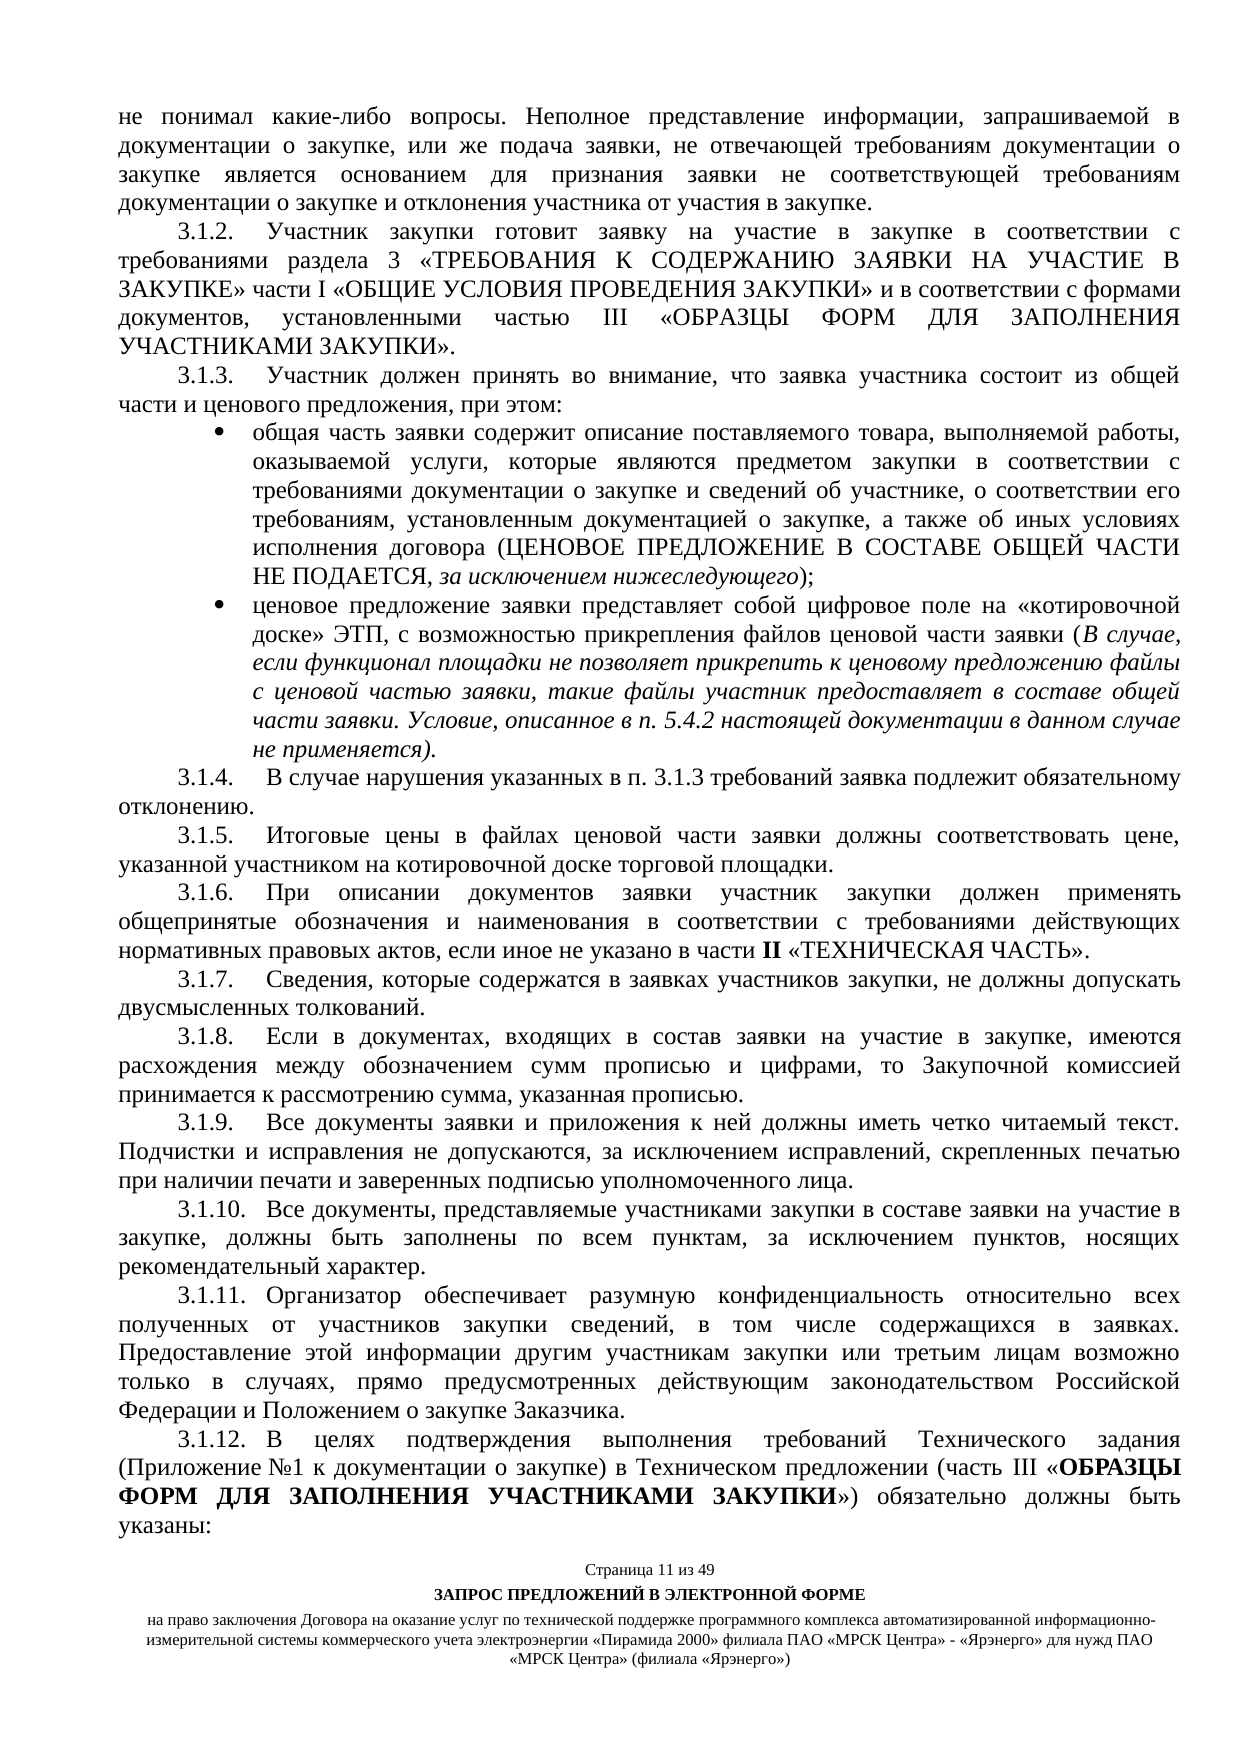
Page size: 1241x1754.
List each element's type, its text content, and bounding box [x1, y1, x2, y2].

subtitle Итоговые цены в файлах ценовой части заявки должны соответствовать цене, указанной участником на котировочной доске торговой площадки. [118, 820, 1181, 877]
subtitle Участник закупки готовит заявку на участие в закупке в соответствии с требованиями раздела 3 «ТРЕБОВАНИЯ К СОДЕРЖАНИЮ ЗАЯВКИ НА УЧАСТИЕ В ЗАКУПКЕ» части I «ОБЩИЕ УСЛОВИЯ ПРОВЕДЕНИЯ ЗАКУПКИ» и в соответствии с формами документов, установленными частью III «ОБРАЗЦЫ ФОРМ ДЛЯ ЗАПОЛНЕНИЯ УЧАСТНИКАМИ ЗАКУПКИ». [118, 216, 1181, 360]
subtitle Организатор обеспечивает разумную конфиденциальность относительно всех полученных от участников закупки сведений, в том числе содержащихся в заявках. Предоставление этой информации другим участникам закупки или третьим лицам возможно только в случаях, прямо предусмотренных действующим законодательством Российской Федерации и Положением о закупке Заказчика. [118, 1280, 1181, 1424]
subtitle Если в документах, входящих в состав заявки на участие в закупке, имеются расхождения между обозначением сумм прописью и цифрами, то Закупочной комиссией принимается к рассмотрению сумма, указанная прописью. [118, 1021, 1181, 1107]
subtitle В целях подтверждения выполнения требований Технического задания (Приложение №1 к документации о закупке) в Техническом предложении (часть III «ОБРАЗЦЫ ФОРМ ДЛЯ ЗАПОЛНЕНИЯ УЧАСТНИКАМИ ЗАКУПКИ») обязательно должны быть указаны: [118, 1424, 1181, 1539]
subtitle Сведения, которые содержатся в заявках участников закупки, не должны допускать двусмысленных толкований. [118, 964, 1181, 1021]
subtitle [118, 101, 1181, 216]
subtitle Все документы заявки и приложения к ней должны иметь четко читаемый текст. Подчистки и исправления не допускаются, за исключением исправлений, скрепленных печатью при наличии печати и заверенных подписью уполномоченного лица. [118, 1107, 1181, 1194]
list общая часть заявки содержит описание поставляемого товара, выполняемой работы, оказываемой услуги, которые являются предметом закупки в соответствии с требованиями документации о закупке и сведений об участнике, о соответствии его требованиям, установленным документацией о закупке, а также об иных условиях исполнения договора (ЦЕНОВОЕ ПРЕДЛОЖЕНИЕ В СОСТАВЕ ОБЩЕЙ ЧАСТИ НЕ ПОДАЕТСЯ, за исключением нижеследующего); [215, 417, 1181, 590]
subtitle При описании документов заявки участник закупки должен применять общепринятые обозначения и наименования в соответствии с требованиями действующих нормативных правовых актов, если иное не указано в части II «ТЕХНИЧЕСКАЯ ЧАСТЬ». [118, 877, 1181, 964]
subtitle Все документы, представляемые участниками закупки в составе заявки на участие в закупке, должны быть заполнены по всем пунктам, за исключением пунктов, носящих рекомендательный характер. [118, 1194, 1181, 1280]
subtitle Участник должен принять во внимание, что заявка участника состоит из общей части и ценового предложения, при этом: [118, 360, 1181, 417]
subtitle В случае нарушения указанных в п. 3.1.3 требований заявка подлежит обязательному отклонению. [118, 762, 1181, 820]
list ценовое предложение заявки представляет собой цифровое поле на «котировочной доске» ЭТП, с возможностью прикрепления файлов ценовой части заявки (В случае, если функционал площадки не позволяет прикрепить к ценовому предложению файлы с ценовой частью заявки, такие файлы участник предоставляет в составе общей части заявки. Условие, описанное в п. 5.4.2 настоящей документации в данном случае не применяется). [215, 590, 1181, 762]
